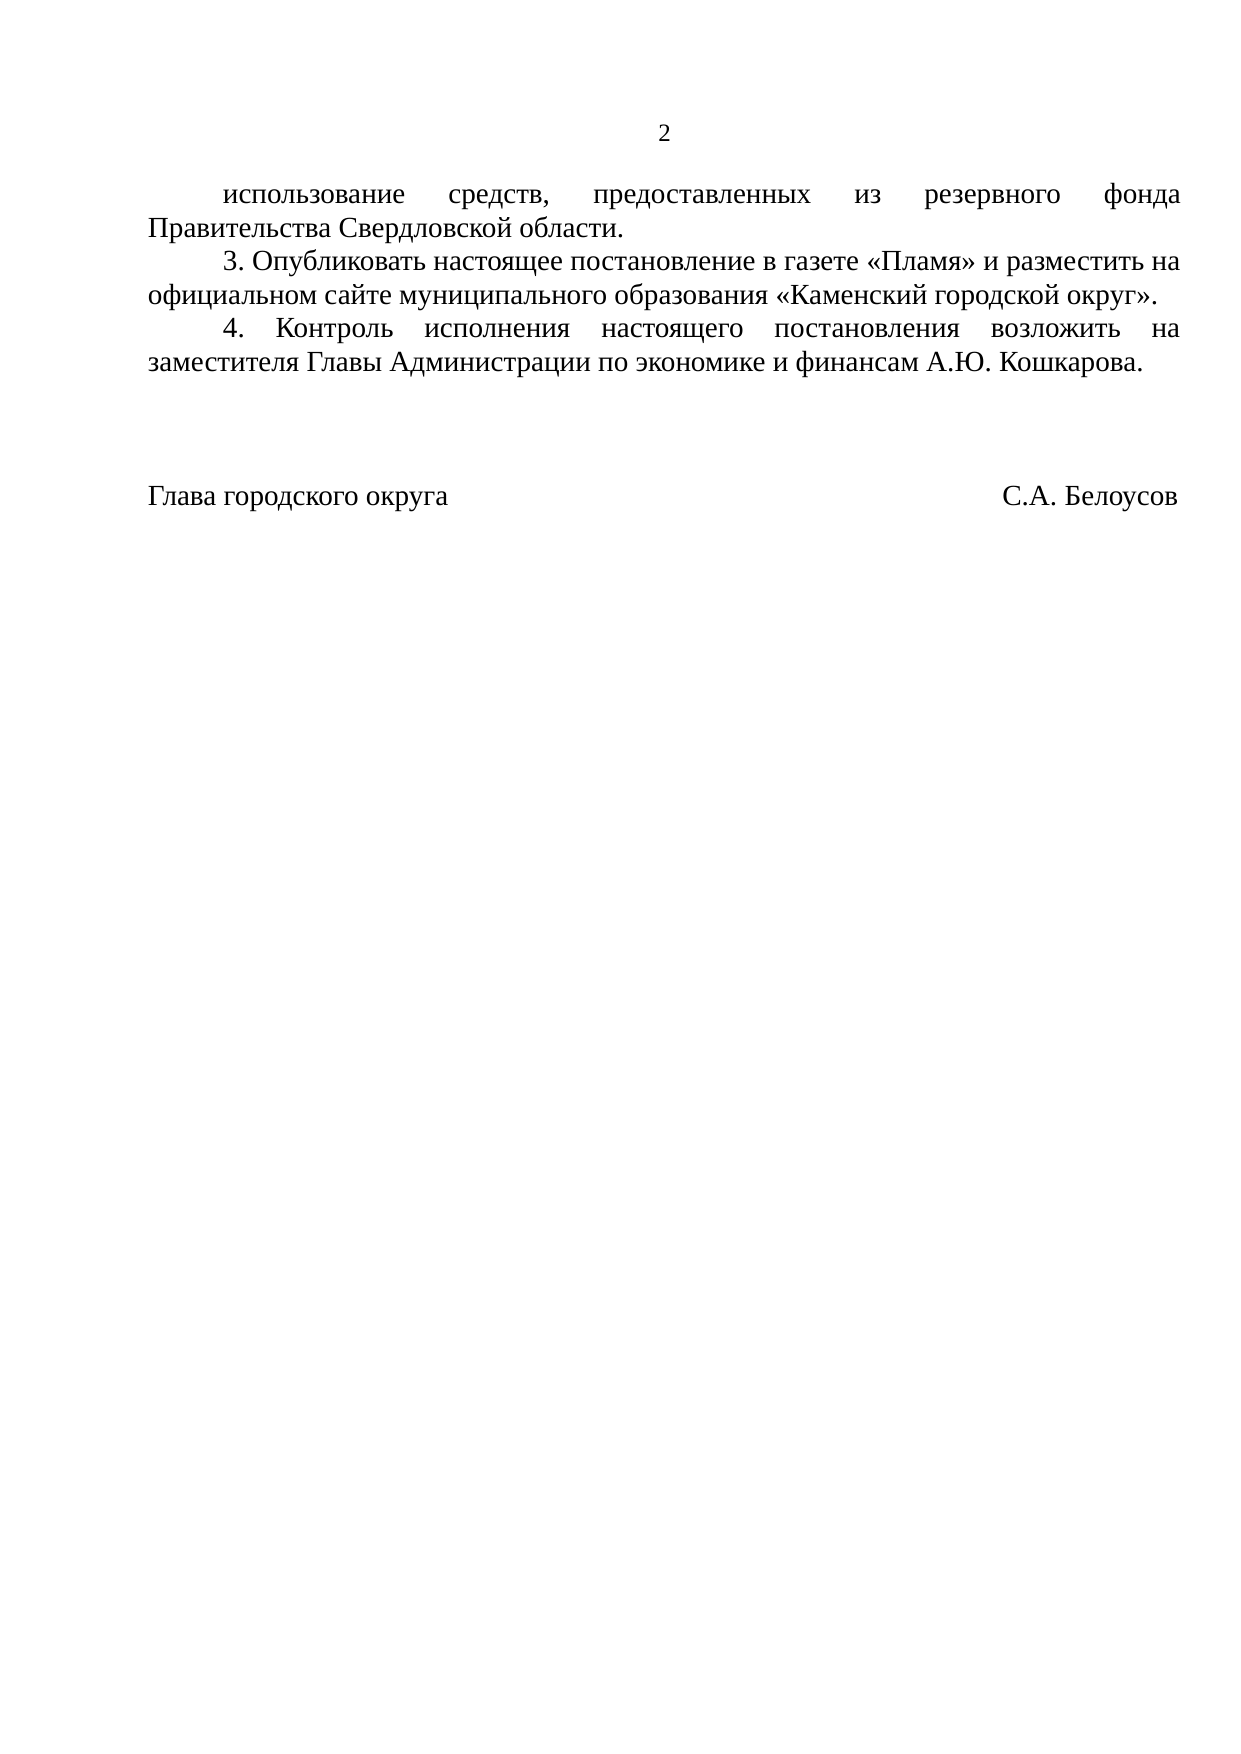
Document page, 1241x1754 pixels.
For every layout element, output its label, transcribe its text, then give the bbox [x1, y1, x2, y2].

text 3. Опубликовать настоящее постановление в газете «Пламя» и разместить на официальном сайте муниципального образования «Каменский городской округ». [148, 243, 1181, 311]
text 4. Контроль исполнения настоящего постановления возложить на заместителя Главы Администрации по экономике и финансам А.Ю. Кошкарова. [148, 311, 1181, 378]
text использование средств, предоставленных из резервного фонда Правительства Свердловской области. [148, 176, 1181, 243]
text Глава городского округа С.А. Белоусов [148, 478, 1181, 512]
